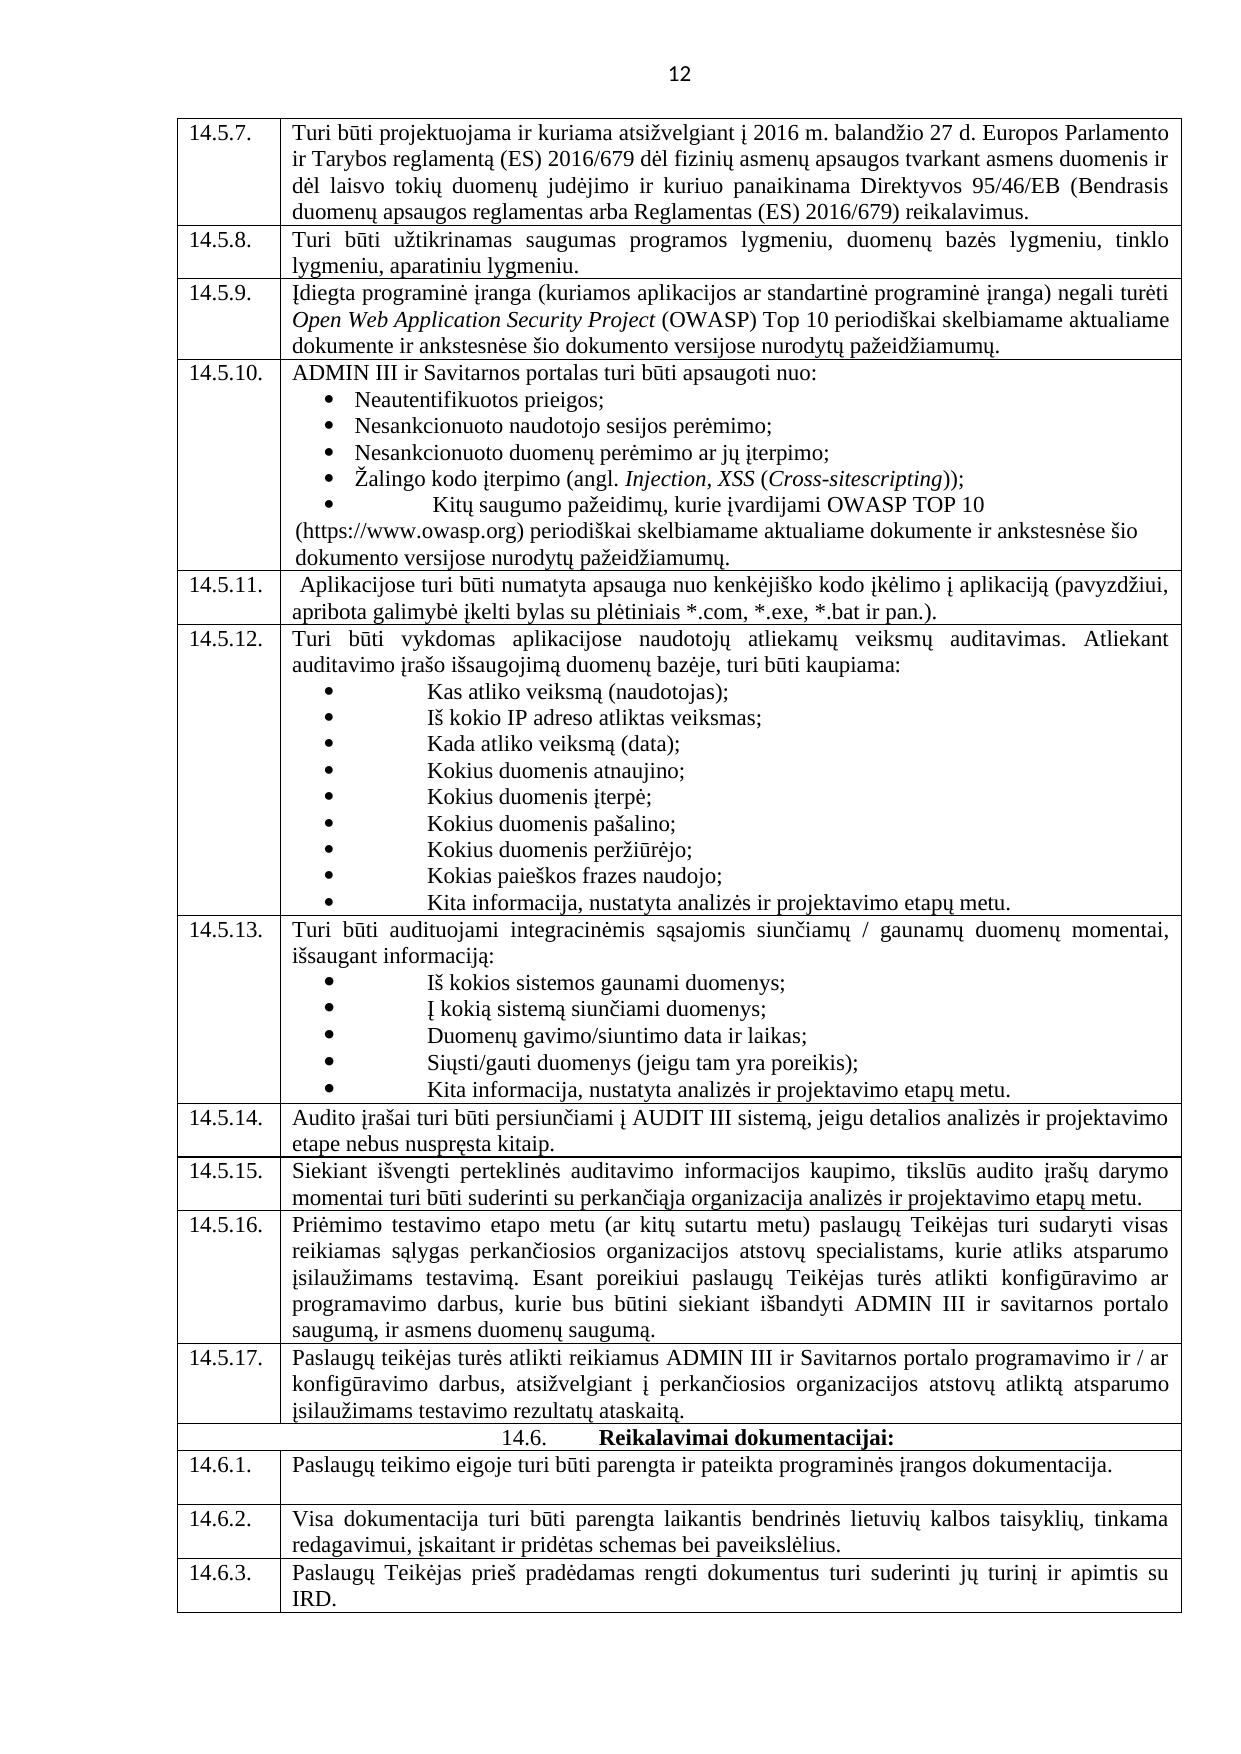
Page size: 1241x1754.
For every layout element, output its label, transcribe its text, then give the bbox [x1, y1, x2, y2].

table_cell [178, 1158, 280, 1210]
table_cell Paslaugų teikimo eigoje turi būti parengta ir pateikta programinės įrangos dokumentacija. [281, 1451, 1181, 1504]
table_cell [178, 226, 280, 278]
table_cell [178, 571, 280, 624]
table_cell Turi būti vykdomas aplikacijose naudotojų atliekamų veiksmų auditavimas. Atliekant auditavimo įrašo išsaugojimą duomenų bazėje, turi būti kaupiama: Kas atliko veiksmą (naudotojas); Iš kokio IP adreso atliktas veiksmas; Kada atliko veiksmą (data); Kokius duomenis atnaujino; Kokius duomenis įterpė; Kokius duomenis pašalino; Kokius duomenis peržiūrėjo; Kokias paieškos frazes naudojo; Kita informacija, nustatyta analizės ir projektavimo etapų metu. [281, 625, 1181, 915]
table_cell Visa dokumentacija turi būti parengta laikantis bendrinės lietuvių kalbos taisyklių, tinkama redagavimui, įskaitant ir pridėtas schemas bei paveikslėlius. [281, 1505, 1181, 1558]
table_cell Aplikacijose turi būti numatyta apsauga nuo kenkėjiško kodo įkėlimo į aplikaciją (pavyzdžiui, apribota galimybė įkelti bylas su plėtiniais *.com, *.exe, *.bat ir pan.). [281, 571, 1181, 624]
table_cell [178, 1505, 280, 1558]
table_cell Turi būti projektuojama ir kuriama atsižvelgiant į 2016 m. balandžio 27 d. Europos Parlamento ir Tarybos reglamentą (ES) 2016/679 dėl fizinių asmenų apsaugos tvarkant asmens duomenis ir dėl laisvo tokių duomenų judėjimo ir kuriuo panaikinama Direktyvos 95/46/EB (Bendrasis duomenų apsaugos reglamentas arba Reglamentas (ES) 2016/679) reikalavimus. [281, 119, 1181, 224]
table_cell Paslaugų teikėjas turės atlikti reikiamus ADMIN III ir Savitarnos portalo programavimo ir / ar konfigūravimo darbus, atsižvelgiant į perkančiosios organizacijos atstovų atliktą atsparumo įsilaužimams testavimo rezultatų ataskaitą. [281, 1344, 1181, 1423]
table_cell [178, 279, 280, 358]
table_cell [178, 916, 280, 1103]
table_cell Siekiant išvengti perteklinės auditavimo informacijos kaupimo, tikslūs audito įrašų darymo momentai turi būti suderinti su perkančiąja organizacija analizės ir projektavimo etapų metu. [281, 1158, 1181, 1210]
table_cell Paslaugų Teikėjas prieš pradėdamas rengti dokumentus turi suderinti jų turinį ir apimtis su IRD. [281, 1559, 1181, 1612]
table_cell Priėmimo testavimo etapo metu (ar kitų sutartu metu) paslaugų Teikėjas turi sudaryti visas reikiamas sąlygas perkančiosios organizacijos atstovų specialistams, kurie atliks atsparumo įsilaužimams testavimą. Esant poreikiui paslaugų Teikėjas turės atlikti konfigūravimo ar programavimo darbus, kurie bus būtini siekiant išbandyti ADMIN III ir savitarnos portalo saugumą, ir asmens duomenų saugumą. [281, 1211, 1181, 1343]
table_cell Turi būti audituojami integracinėmis sąsajomis siunčiamų / gaunamų duomenų momentai, išsaugant informaciją: Iš kokios sistemos gaunami duomenys; Į kokią sistemą siunčiami duomenys; Duomenų gavimo/siuntimo data ir laikas; Siųsti/gauti duomenys (jeigu tam yra poreikis); Kita informacija, nustatyta analizės ir projektavimo etapų metu. [281, 916, 1181, 1103]
table_cell ADMIN III ir Savitarnos portalas turi būti apsaugoti nuo: Neautentifikuotos prieigos; Nesankcionuoto naudotojo sesijos perėmimo; Nesankcionuoto duomenų perėmimo ar jų įterpimo; Žalingo kodo įterpimo (angl. Injection, XSS (Cross-sitescripting)); Kitų saugumo pažeidimų, kurie įvardijami OWASP TOP 10 (https://www.owasp.org) periodiškai skelbiamame aktualiame dokumente ir ankstesnėse šio dokumento versijose nurodytų pažeidžiamumų. [281, 360, 1181, 570]
table_cell Reikalavimai dokumentacijai: [178, 1424, 1181, 1450]
table_cell Įdiegta programinė įranga (kuriamos aplikacijos ar standartinė programinė įranga) negali turėti Open Web Application Security Project (OWASP) Top 10 periodiškai skelbiamame aktualiame dokumente ir ankstesnėse šio dokumento versijose nurodytų pažeidžiamumų. [281, 279, 1181, 358]
table_cell [178, 1344, 280, 1423]
table_cell [178, 625, 280, 915]
table_cell Audito įrašai turi būti persiunčiami į AUDIT III sistemą, jeigu detalios analizės ir projektavimo etape nebus nuspręsta kitaip. [281, 1104, 1181, 1156]
table_cell [178, 1104, 280, 1156]
table_cell [178, 1451, 280, 1504]
table_cell [178, 1211, 280, 1343]
table_cell [178, 1559, 280, 1612]
table_cell [178, 119, 280, 224]
table_cell Turi būti užtikrinamas saugumas programos lygmeniu, duomenų bazės lygmeniu, tinklo lygmeniu, aparatiniu lygmeniu. [281, 226, 1181, 278]
table_cell [178, 360, 280, 570]
